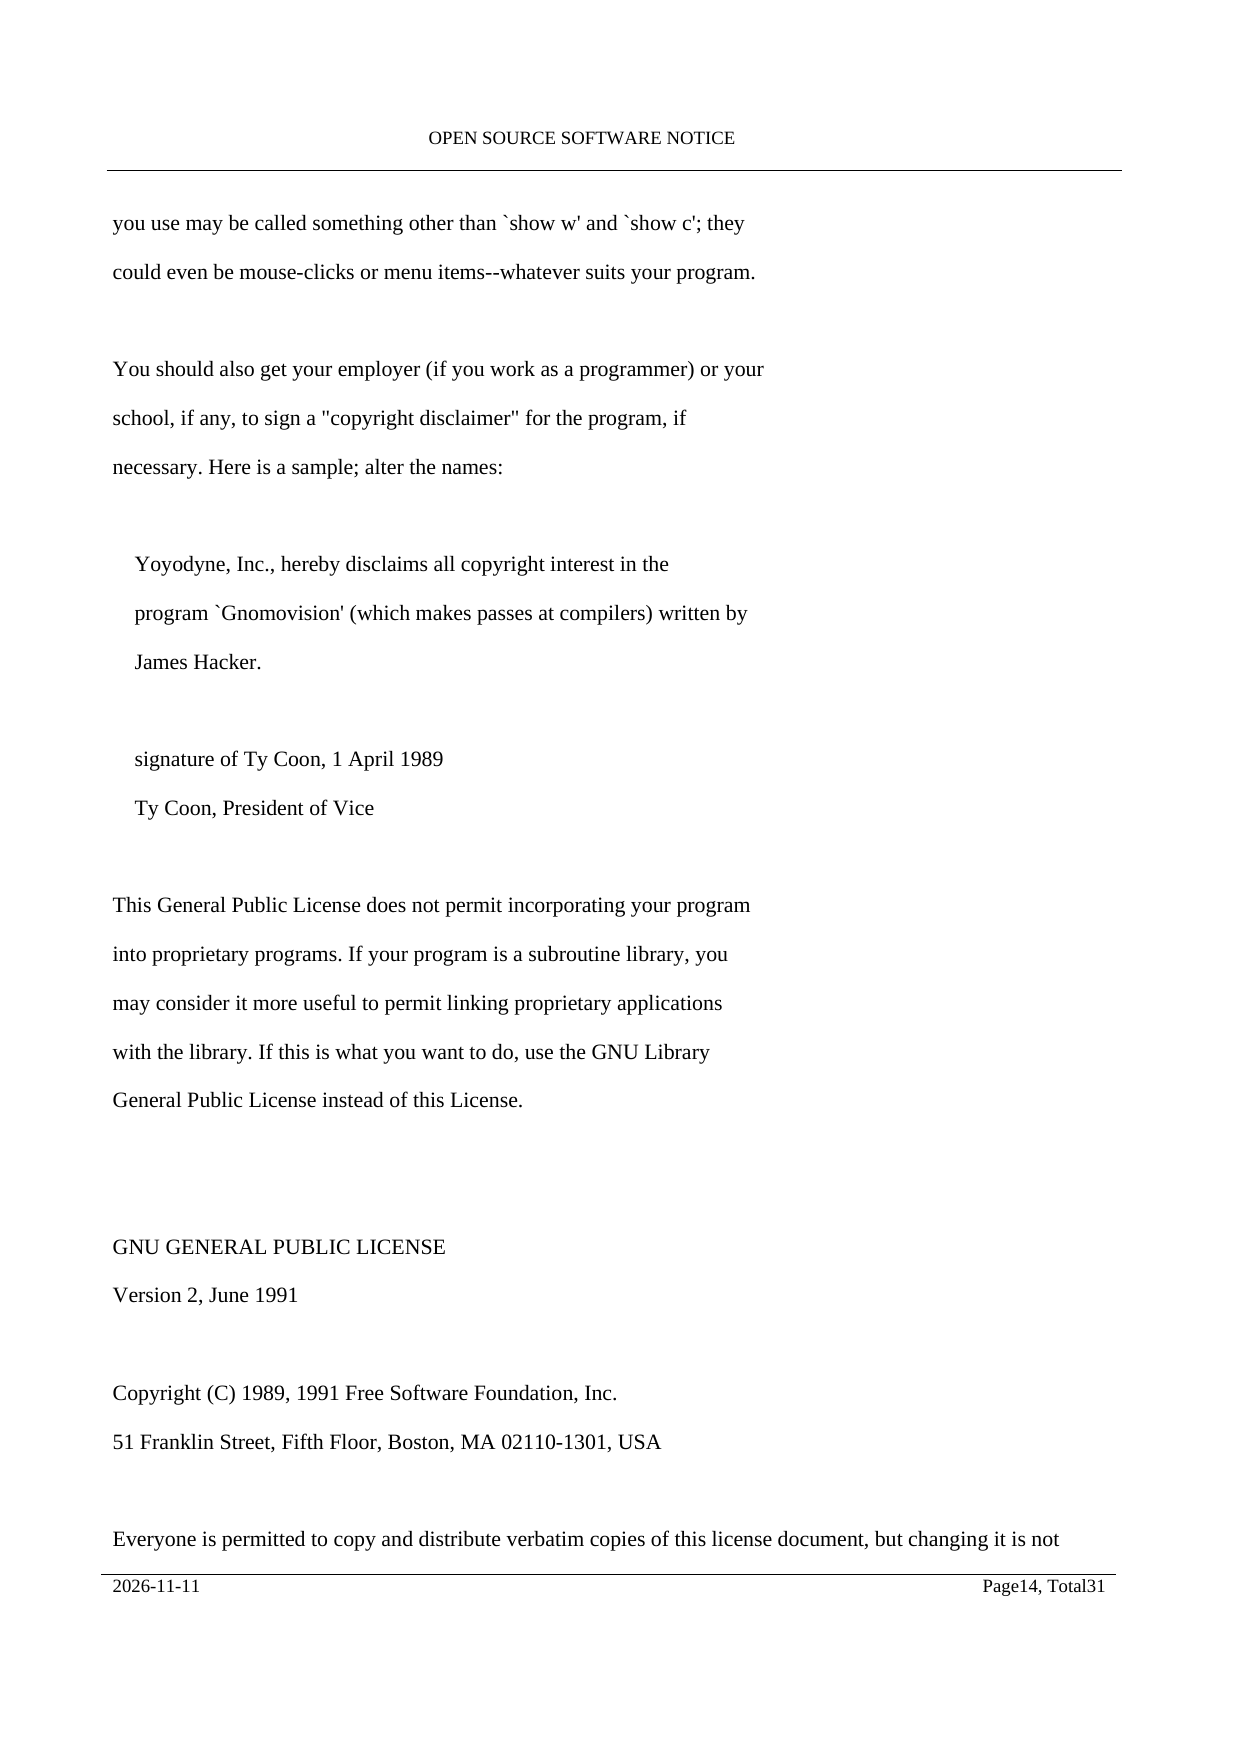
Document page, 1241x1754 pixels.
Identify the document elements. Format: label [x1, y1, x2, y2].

text [112, 206, 1128, 1555]
